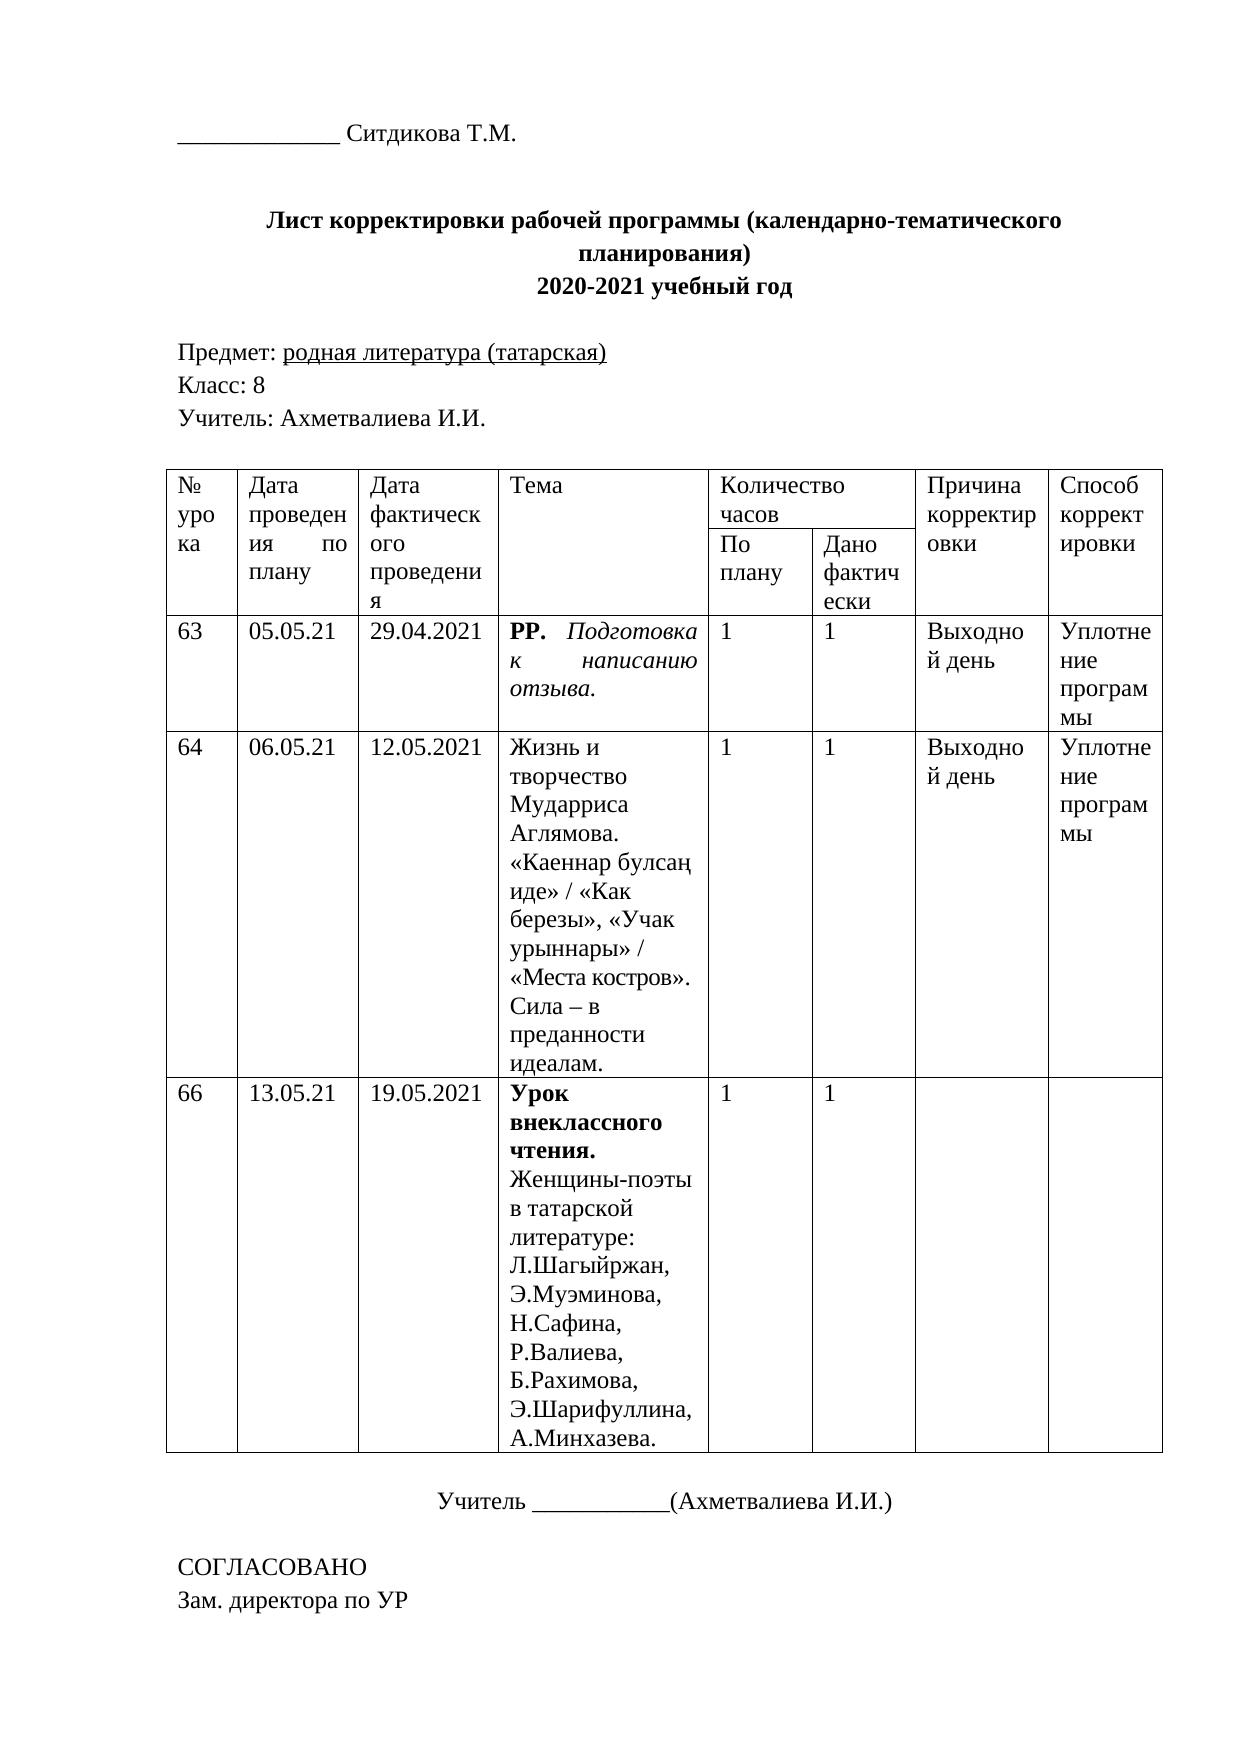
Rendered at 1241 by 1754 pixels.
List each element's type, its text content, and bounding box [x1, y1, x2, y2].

table_cell Уплотнение программы [1049, 616, 1162, 731]
table_cell 66 [167, 1078, 237, 1452]
table_cell 05.05.21 [238, 616, 358, 731]
table_cell [1049, 1078, 1162, 1452]
table_header Способ корректировки [1049, 470, 1162, 615]
table_cell РР. Подготовка к написанию отзыва. [499, 616, 708, 731]
text Учитель: Ахметвалиева И.И. [177, 403, 1152, 432]
table_cell 1 [813, 616, 915, 731]
table_cell 1 [709, 1078, 812, 1452]
text _____________ Ситдикова Т.М. [177, 118, 1152, 147]
table_cell Урок внеклассного чтения. Женщины-поэты в татарской литературе: Л.Шагыйржан, Э.Муэминова, Н.Сафина, Р.Валиева, Б.Рахимова, Э.Шарифуллина, А.Минхазева. [499, 1078, 708, 1452]
table_cell Жизнь и творчество Мударриса Аглямова. «Каеннар булсаң иде» / «Как березы», «Учак урыннары» / «Места костров». Сила – в преданности идеалам. [499, 732, 708, 1077]
table_cell 19.05.2021 [359, 1078, 498, 1452]
table_cell 1 [709, 732, 812, 1077]
text СОГЛАСОВАНО [177, 1552, 1152, 1581]
text Зам. директора по УР [177, 1585, 1152, 1614]
table_header Дата фактического проведения [359, 470, 498, 615]
text Предмет: родная литература (татарская) [177, 337, 1152, 366]
table_cell Выходной день [916, 732, 1048, 1077]
table_header Дата проведения по плану [238, 470, 358, 615]
table_cell [916, 1078, 1048, 1452]
text Класс: 8 [177, 370, 1152, 399]
table_cell 29.04.2021 [359, 616, 498, 731]
table_cell 1 [813, 732, 915, 1077]
table_cell 13.05.21 [238, 1078, 358, 1452]
table_header Тема [499, 470, 708, 615]
table_cell 06.05.21 [238, 732, 358, 1077]
table_cell 1 [813, 1078, 915, 1452]
table_cell 64 [167, 732, 237, 1077]
text Учитель ___________(Ахметвалиева И.И.) [177, 1486, 1152, 1515]
table_cell Выходной день [916, 616, 1048, 731]
text 2020-2021 учебный год [177, 271, 1152, 300]
table_cell По плану [709, 529, 812, 615]
table_cell 63 [167, 616, 237, 731]
table_header Причина корректировки [916, 470, 1048, 615]
table_cell Уплотнение программы [1049, 732, 1162, 1077]
table_cell 12.05.2021 [359, 732, 498, 1077]
table_cell 1 [709, 616, 812, 731]
table_cell Дано фактически [813, 529, 915, 615]
table_header № урока [167, 470, 237, 615]
text Лист корректировки рабочей программы (календарно-тематического планирования) [177, 205, 1152, 267]
table_header Количество часов [709, 470, 915, 528]
